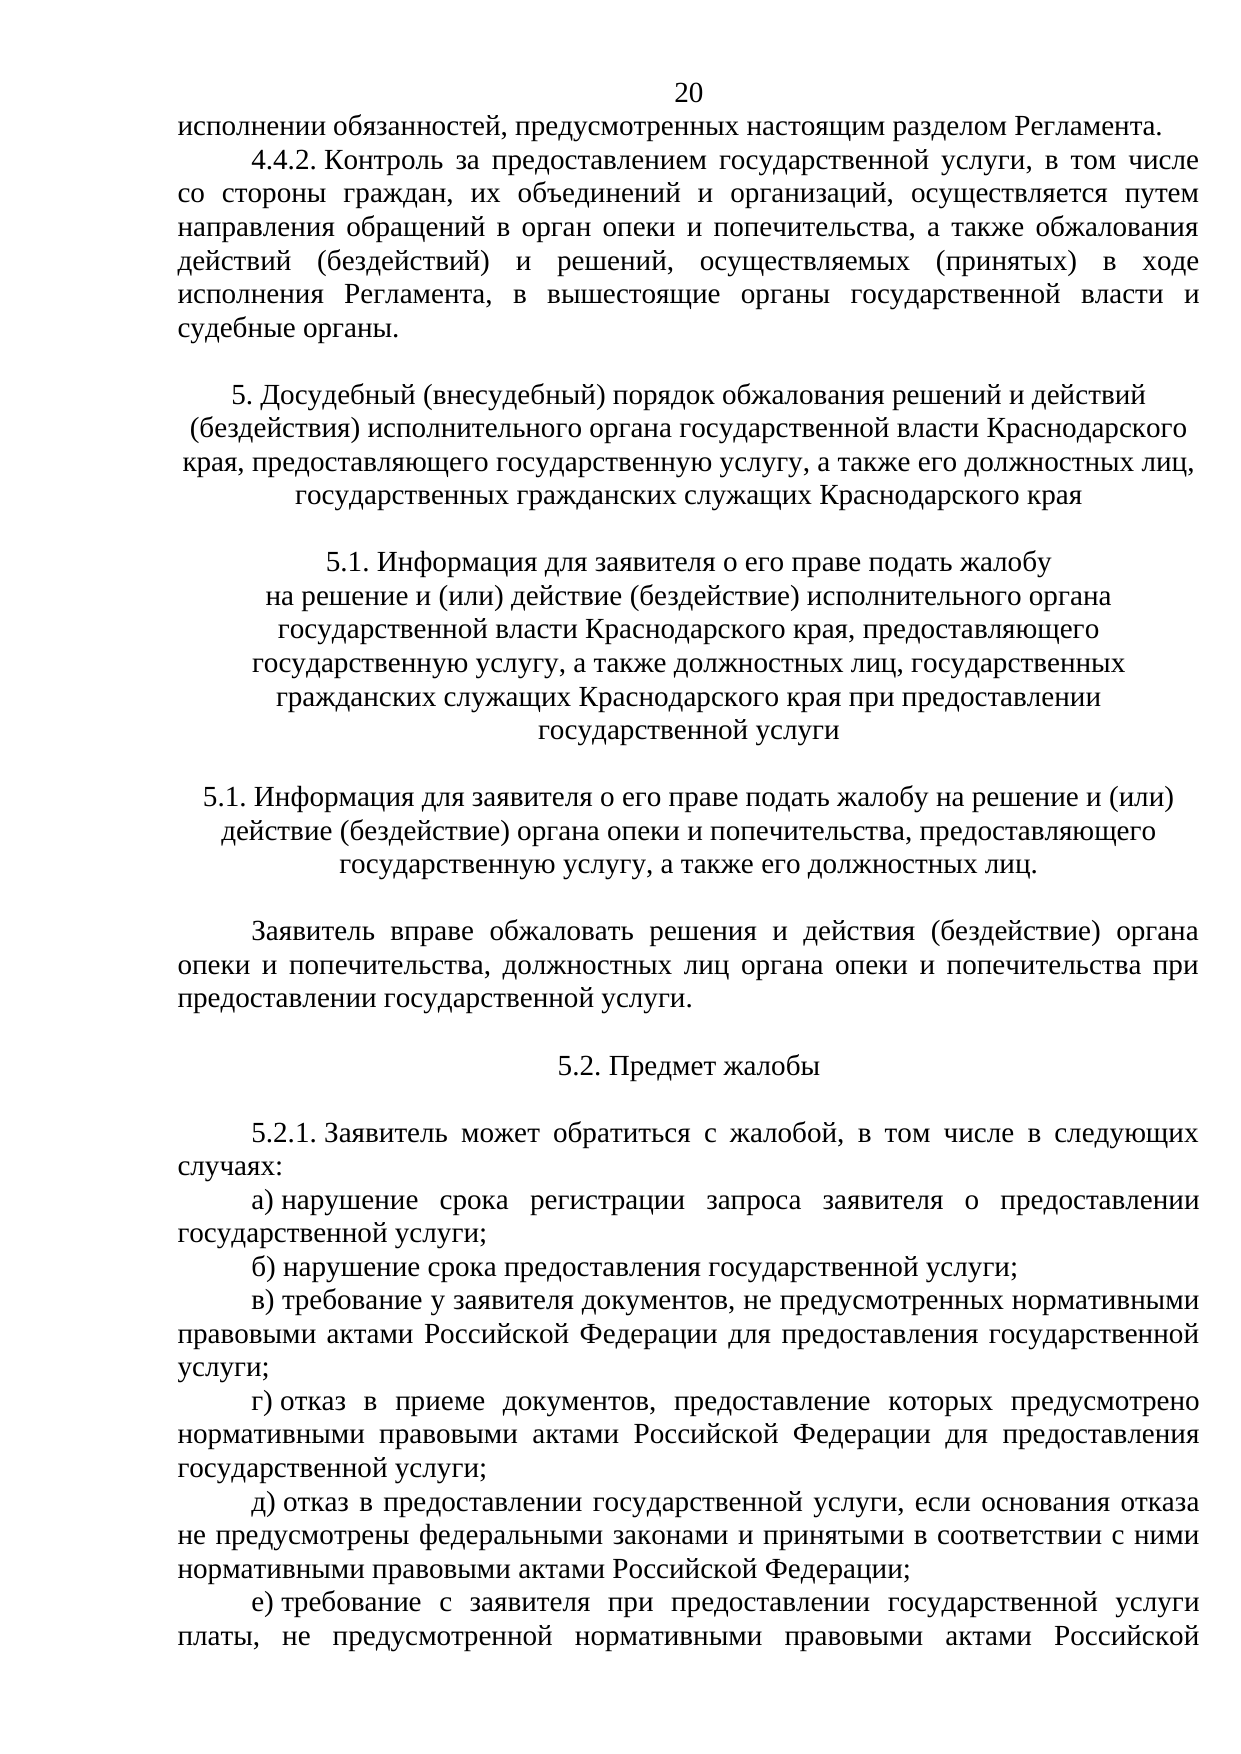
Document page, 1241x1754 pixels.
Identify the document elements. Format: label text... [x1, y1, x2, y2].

text в) требование у заявителя документов, не предусмотренных нормативными правовыми актами Российской Федерации для предоставления государственной услуги; [177, 1282, 1200, 1383]
text г) отказ в приеме документов, предоставление которых предусмотрено нормативными правовыми актами Российской Федерации для предоставления государственной услуги; [177, 1383, 1200, 1484]
text государственной власти Краснодарского края, предоставляющего [177, 612, 1200, 645]
text б) нарушение срока предоставления государственной услуги; [177, 1249, 1200, 1282]
text гражданских служащих Краснодарского края при предоставлении [177, 679, 1200, 712]
text 4.4.2. Контроль за предоставлением государственной услуги, в том числе со стороны граждан, их объединений и организаций, осуществляется путем направления обращений в орган опеки и попечительства, а также обжалования действий (бездействий) и решений, осуществляемых (принятых) в ходе исполнения Регламента, в вышестоящие органы государственной власти и судебные органы. [177, 142, 1200, 343]
text 5.2. Предмет жалобы [177, 1048, 1200, 1081]
text на решение и (или) действие (бездействие) исполнительного органа [177, 578, 1200, 612]
text 5.1. Информация для заявителя о его праве подать жалобу на решение и (или) [177, 779, 1200, 813]
text д) отказ в предоставлении государственной услуги, если основания отказа не предусмотрены федеральными законами и принятыми в соответствии с ними нормативными правовыми актами Российской Федерации; [177, 1484, 1200, 1584]
text Заявитель вправе обжаловать решения и действия (бездействие) органа опеки и попечительства, должностных лиц органа опеки и попечительства при предоставлении государственной услуги. [177, 913, 1200, 1014]
text а) нарушение срока регистрации запроса заявителя о предоставлении государственной услуги; [177, 1182, 1200, 1249]
text действие (бездействие) органа опеки и попечительства, предоставляющего государственную услугу, а также его должностных лиц. [177, 813, 1200, 880]
text государственную услугу, а также должностных лиц, государственных [177, 645, 1200, 679]
text государственной услуги [177, 712, 1200, 746]
text 5. Досудебный (внесудебный) порядок обжалования решений и действий [177, 377, 1200, 410]
text 5.1. Информация для заявителя о его праве подать жалобу [177, 544, 1200, 578]
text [177, 108, 1200, 142]
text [177, 1584, 1200, 1651]
text 5.2.1. Заявитель может обратиться с жалобой, в том числе в следующих случаях: [177, 1115, 1200, 1182]
text (бездействия) исполнительного органа государственной власти Краснодарского края, предоставляющего государственную услугу, а также его должностных лиц, государственных гражданских служащих Краснодарского края [177, 410, 1200, 511]
